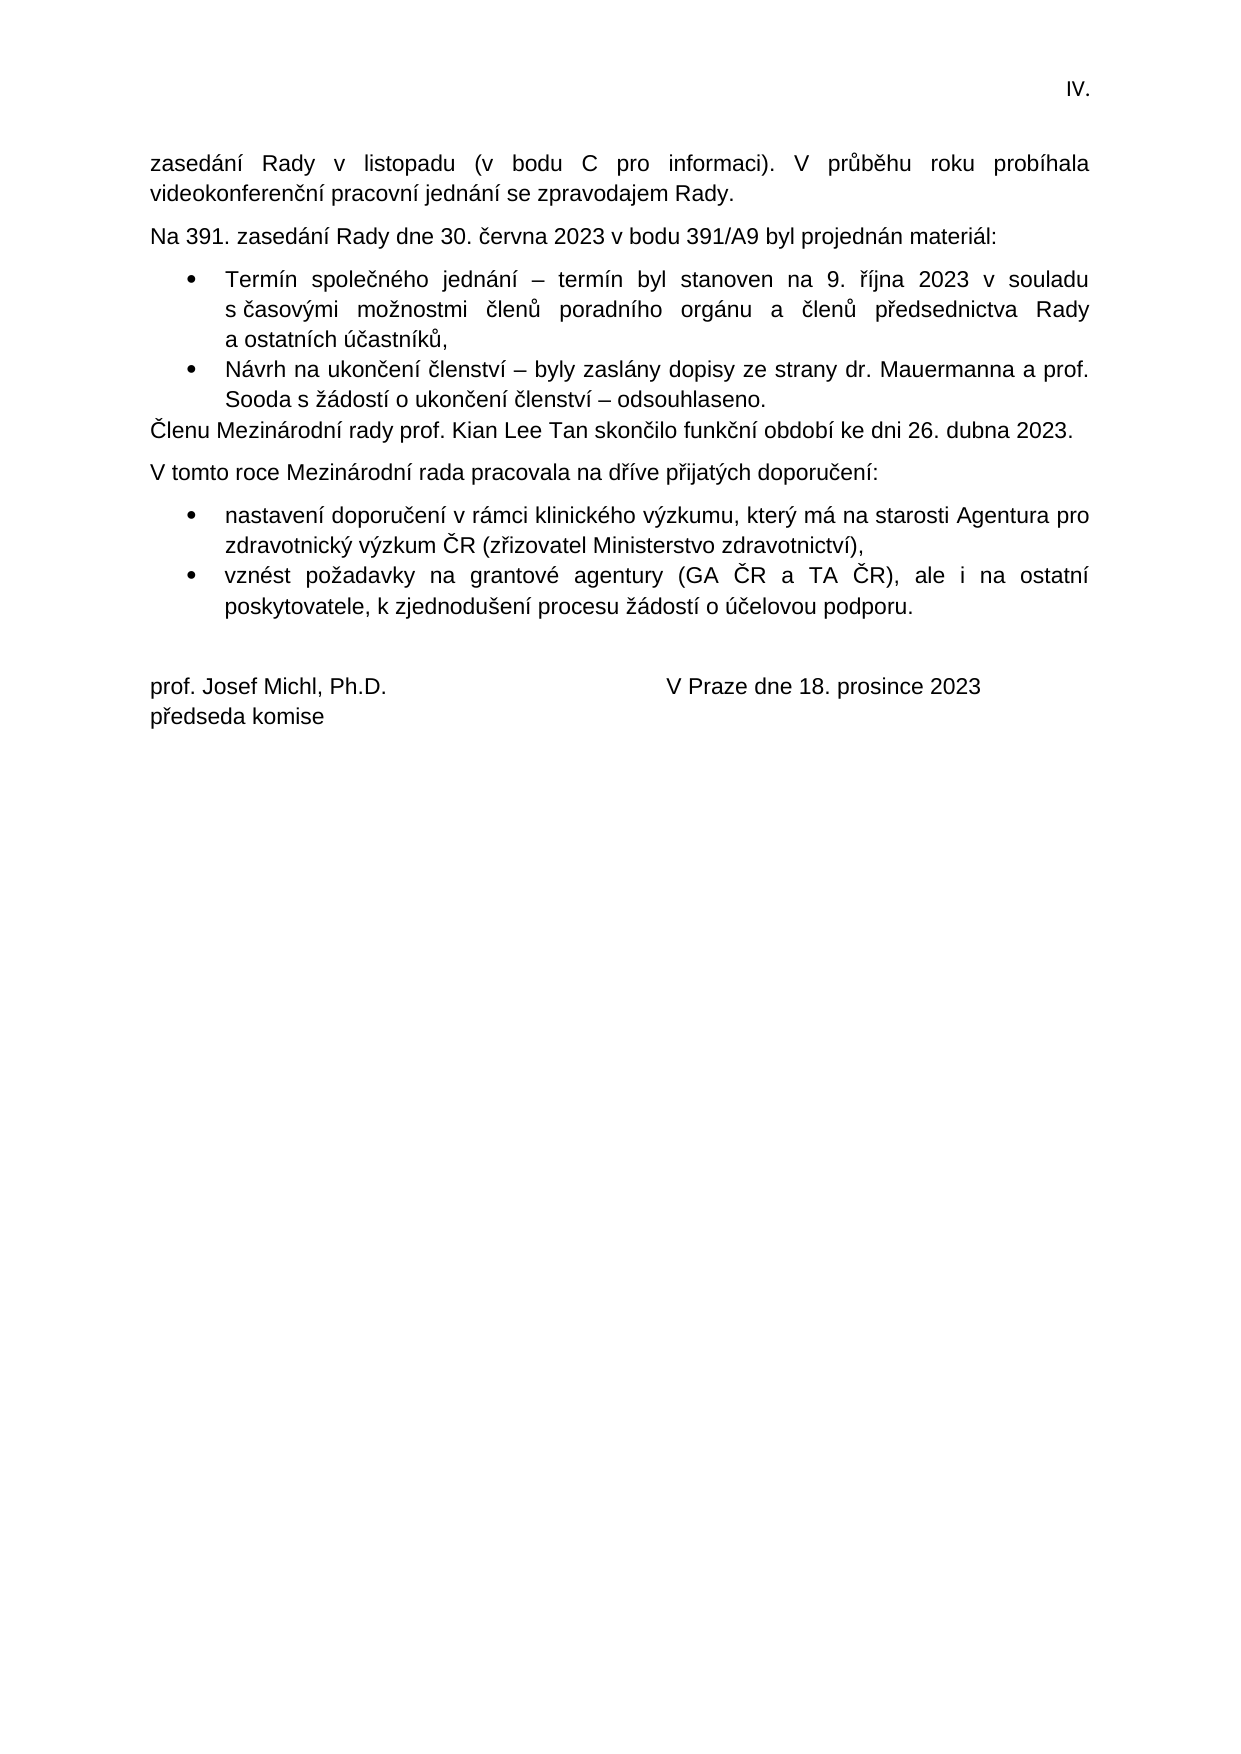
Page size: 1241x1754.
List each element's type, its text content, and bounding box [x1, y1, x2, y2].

text Na 391. zasedání Rady dne 30. června 2023 v bodu 391/A9 byl projednán materiál: [150, 223, 1090, 249]
text předseda komise [150, 703, 1090, 729]
list vznést požadavky na grantové agentury (GA ČR a TA ČR), ale i na ostatní poskytovatele, k zjednodušení procesu žádostí o účelovou podporu. [187, 562, 1090, 619]
list Návrh na ukončení členství – byly zaslány dopisy ze strany dr. Mauermanna a prof. Sooda s žádostí o ukončení členství – odsouhlaseno. [187, 356, 1090, 413]
list nastavení doporučení v rámci klinického výzkumu, který má na starosti Agentura pro zdravotnický výzkum ČR (zřizovatel Ministerstvo zdravotnictví), [187, 502, 1090, 559]
text V tomto roce Mezinárodní rada pracovala na dříve přijatých doporučení: [150, 459, 1090, 486]
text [150, 150, 1090, 207]
text Členu Mezinárodní rady prof. Kian Lee Tan skončilo funkční období ke dni 26. dubna 2023. [150, 417, 1090, 443]
text prof. Josef Michl, Ph.D. V Praze dne 18. prosince 2023 [150, 673, 1090, 699]
list Termín společného jednání – termín byl stanoven na 9. října 2023 v souladu s časovými možnostmi členů poradního orgánu a členů předsednictva Rady a ostatních účastníků, [187, 266, 1090, 352]
